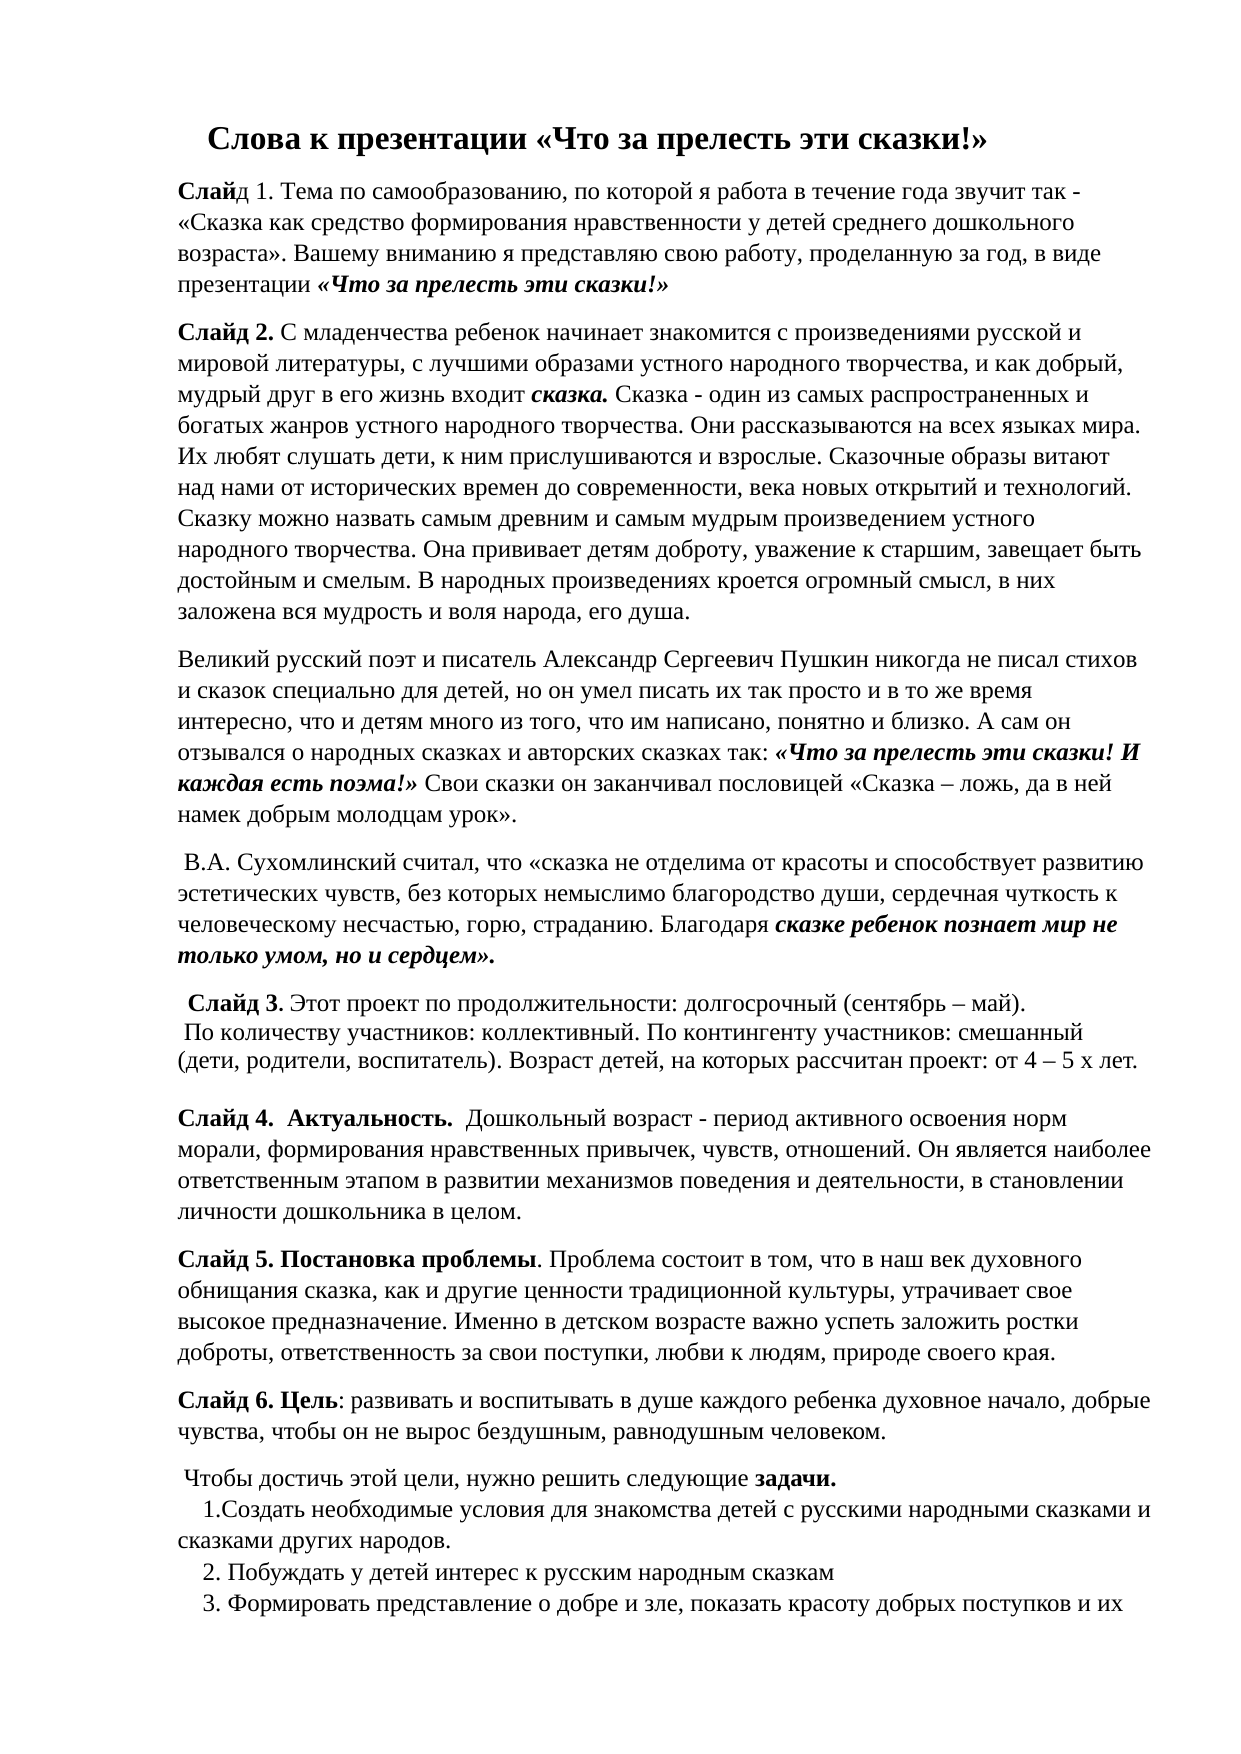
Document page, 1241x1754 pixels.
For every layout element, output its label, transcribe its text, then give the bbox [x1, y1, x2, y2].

text Слайд 1. Тема по самообразованию, по которой я работа в течение года звучит так - «Сказка как средство формирования нравственности у детей среднего дошкольного возраста». Вашему вниманию я представляю свою работу, проделанную за год, в виде презентации «Что за прелесть эти сказки!» [177, 176, 1152, 298]
text Слайд 3. Этот проект по продолжительности: долгосрочный (сентябрь – май). [177, 988, 1152, 1017]
text Слайд 5. Постановка проблемы. Проблема состоит в том, что в наш век духовного обнищания сказка, как и другие ценности традиционной культуры, утрачивает свое высокое предназначение. Именно в детском возрасте важно успеть заложить ростки доброты, ответственность за свои поступки, любви к людям, природе своего края. [177, 1244, 1152, 1366]
text Слайд 6. Цель: развивать и воспитывать в душе каждого ребенка духовное начало, добрые чувства, чтобы он не вырос бездушным, равнодушным человеком. [177, 1385, 1152, 1444]
text Слова к презентации «Что за прелесть эти сказки!» [207, 118, 1152, 156]
text По количеству участников: коллективный. По контингенту участников: смешанный (дети, родители, воспитатель). Возраст детей, на которых рассчитан проект: от 4 – 5 х лет. [177, 1017, 1152, 1074]
text В.А. Сухомлинский считал, что «сказка не отделима от красоты и способствует развитию эстетических чувств, без которых немыслимо благородство души, сердечная чуткость к человеческому несчастью, горю, страданию. Благодаря сказке ребенок познает мир не только умом, но и сердцем». [177, 847, 1152, 969]
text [177, 1463, 1152, 1616]
text Слайд 2. С младенчества ребенок начинает знакомится с произведениями русской и мировой литературы, с лучшими образами устного народного творчества, и как добрый, мудрый друг в его жизнь входит сказка. Сказка - один из самых распространенных и богатых жанров устного народного творчества. Они рассказываются на всех языках мира. Их любят слушать дети, к ним прислушиваются и взрослые. Сказочные образы витают над нами от исторических времен до современности, века новых открытий и технологий. Сказку можно назвать самым древним и самым мудрым произведением устного народного творчества. Она прививает детям доброту, уважение к старшим, завещает быть достойным и смелым. В народных произведениях кроется огромный смысл, в них заложена вся мудрость и воля народа, его душа. [177, 317, 1152, 625]
text Слайд 4. Актуальность. Дошкольный возраст - период активного освоения норм морали, формирования нравственных привычек, чувств, отношений. Он является наиболее ответственным этапом в развитии механизмов поведения и деятельности, в становлении личности дошкольника в целом. [177, 1103, 1152, 1225]
text Великий русский поэт и писатель Александр Сергеевич Пушкин никогда не писал стихов и сказок специально для детей, но он умел писать их так просто и в то же время интересно, что и детям много из того, что им написано, понятно и близко. А сам он отзывался о народных сказках и авторских сказках так: «Что за прелесть эти сказки! И каждая есть поэма!» Свои сказки он заканчивал пословицей «Сказка – ложь, да в ней намек добрым молодцам урок». [177, 644, 1152, 828]
